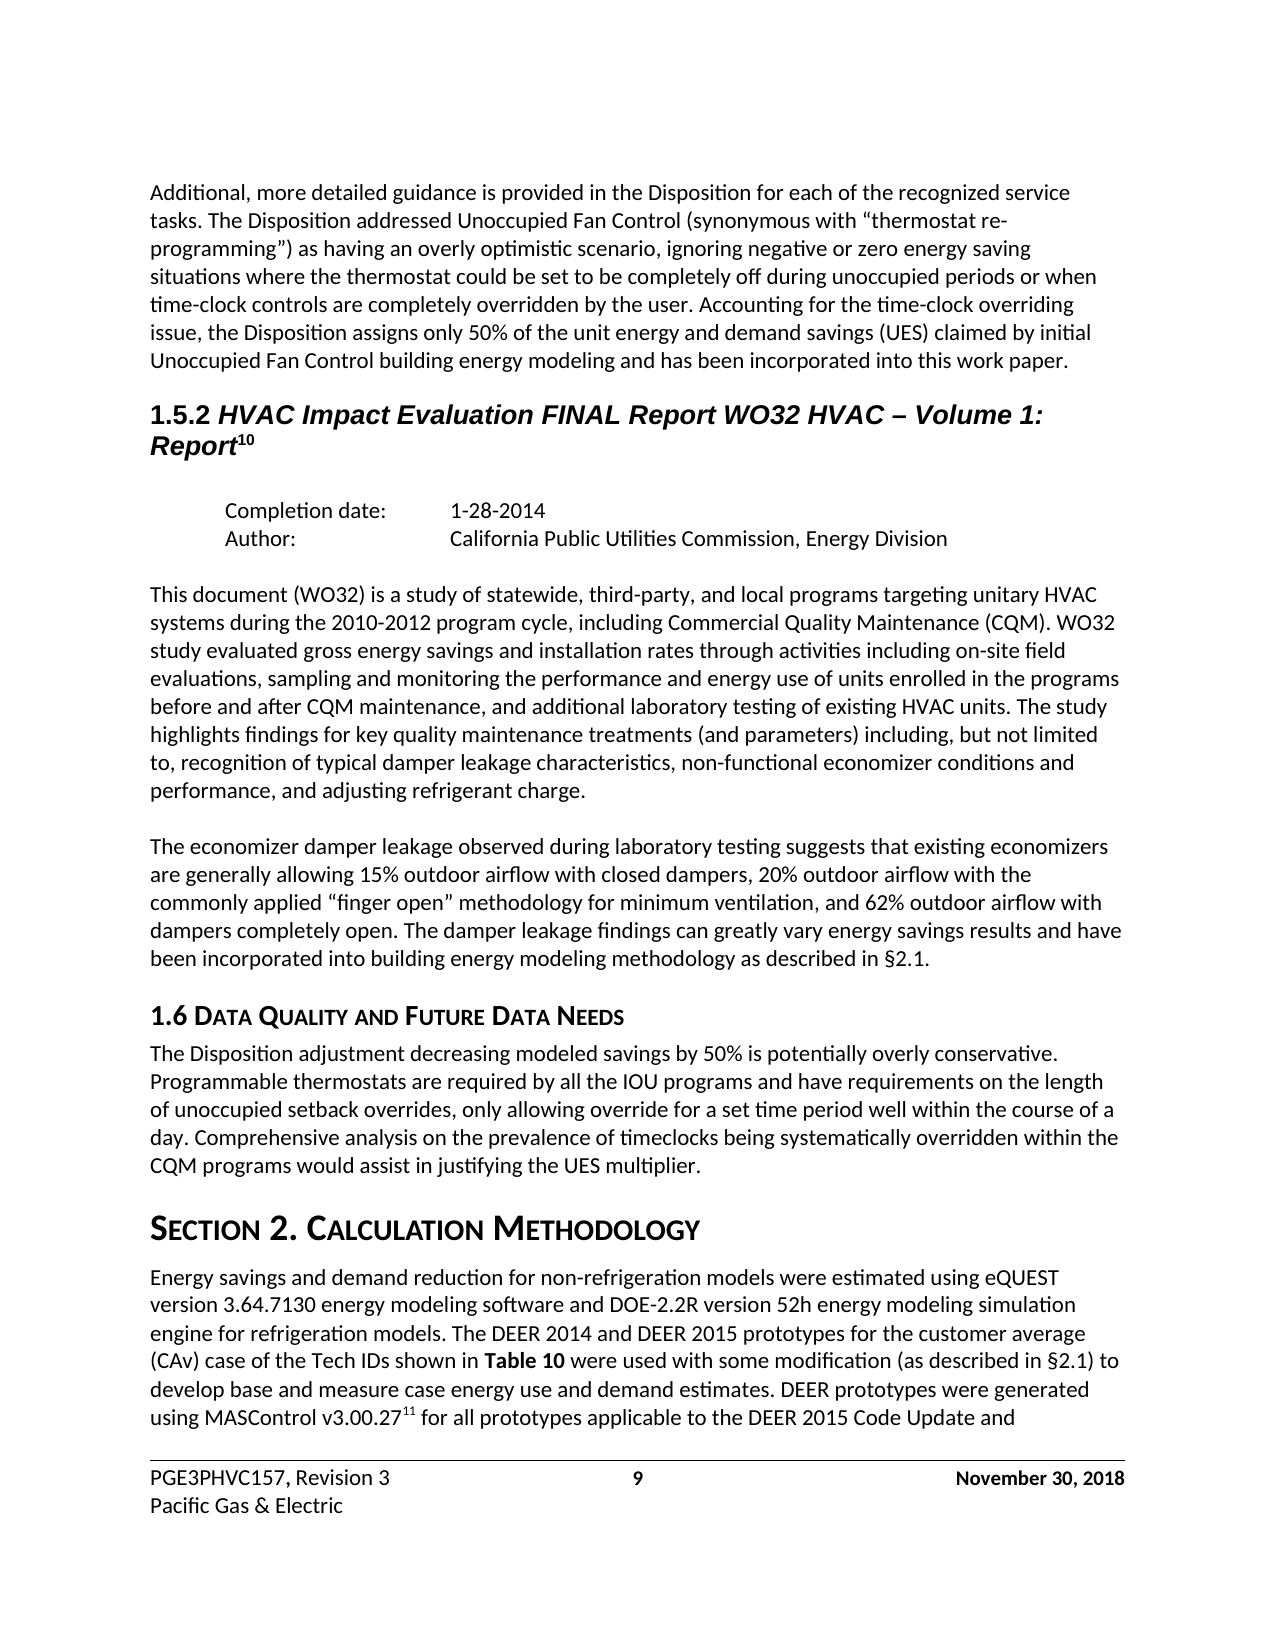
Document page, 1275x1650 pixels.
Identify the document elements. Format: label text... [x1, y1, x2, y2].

subtitle 1.6 Data Quality and Future Data Needs [150, 997, 1125, 1033]
subtitle 1.5.2 HVAC Impact Evaluation FINAL Report WO32 HVAC – Volume 1: Report [150, 399, 1125, 462]
text The Disposition adjustment decreasing modeled savings by 50% is potentially overly conservative. Programmable thermostats are required by all the IOU programs and have requirements on the length of unoccupied setback overrides, only allowing override for a set time period well within the course of a day. Comprehensive analysis on the prevalence of timeclocks being systematically overridden within the CQM programs would assist in justifying the UES multiplier. [150, 1039, 1125, 1179]
subtitle Section 2. Calculation Methodology [150, 1204, 1125, 1250]
text This document (WO32) is a study of statewide, third-party, and local programs targeting unitary HVAC systems during the 2010-2012 program cycle, including Commercial Quality Maintenance (CQM). WO32 study evaluated gross energy savings and installation rates through activities including on-site field evaluations, sampling and monitoring the performance and energy use of units enrolled in the programs before and after CQM maintenance, and additional laboratory testing of existing HVAC units. The study highlights findings for key quality maintenance treatments (and parameters) including, but not limited to, recognition of typical damper leakage characteristics, non-functional economizer conditions and performance, and adjusting refrigerant charge. [150, 580, 1125, 804]
text The economizer damper leakage observed during laboratory testing suggests that existing economizers are generally allowing 15% outdoor airflow with closed dampers, 20% outdoor airflow with the commonly applied “finger open” methodology for minimum ventilation, and 62% outdoor airflow with dampers completely open. The damper leakage findings can greatly vary energy savings results and have been incorporated into building energy modeling methodology as described in §2.1. [150, 832, 1125, 972]
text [150, 1263, 1125, 1431]
text Completion date: 1-28-2014 [150, 496, 1125, 524]
text Author: California Public Utilities Commission, Energy Division [150, 524, 1125, 552]
text Additional, more detailed guidance is provided in the Disposition for each of the recognized service tasks. The Disposition addressed Unoccupied Fan Control (synonymous with “thermostat re-programming”) as having an overly optimistic scenario, ignoring negative or zero energy saving situations where the thermostat could be set to be completely off during unoccupied periods or when time-clock controls are completely overridden by the user. Accounting for the time-clock overriding issue, the Disposition assigns only 50% of the unit energy and demand savings (UES) claimed by initial Unoccupied Fan Control building energy modeling and has been incorporated into this work paper. [150, 178, 1125, 374]
